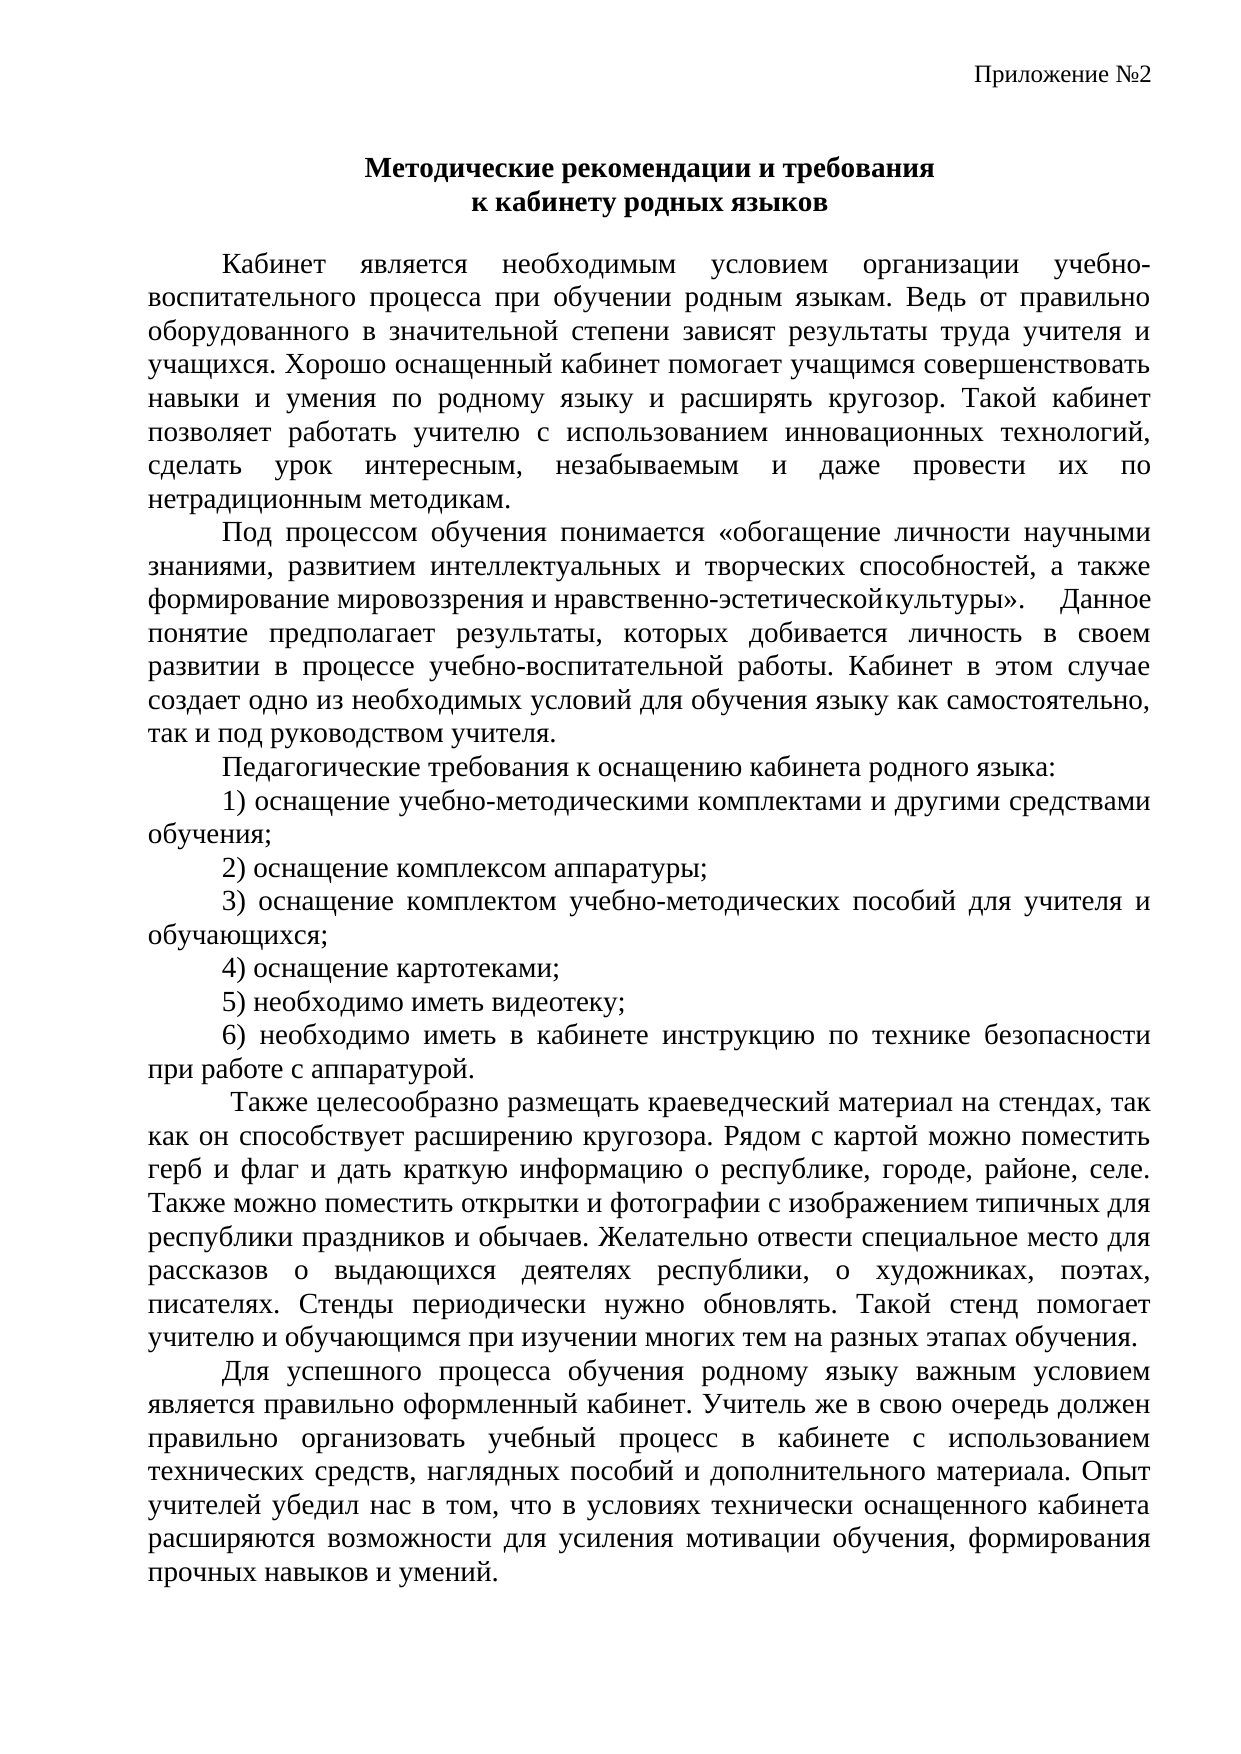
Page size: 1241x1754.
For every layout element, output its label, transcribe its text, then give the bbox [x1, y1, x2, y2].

text 2) оснащение комплексом аппаратуры; [148, 850, 1152, 883]
text 1) оснащение учебно-методическими комплектами и другими средствами обучения; [148, 783, 1152, 850]
text Педагогические требования к оснащению кабинета родного языка: [148, 749, 1152, 783]
text 5) необходимо иметь видеотеку; [148, 984, 1152, 1017]
text Для успешного процесса обучения родному языку важным условием является правильно оформленный кабинет. Учитель же в свою очередь должен правильно организовать учебный процесс в кабинете с использованием технических средств, наглядных пособий и дополнительного материала. Опыт учителей убедил нас в том, что в условиях технически оснащенного кабинета расширяются возможности для усиления мотивации обучения, формирования прочных навыков и умений. [148, 1353, 1152, 1588]
text Также целесообразно размещать краеведческий материал на стендах, так как он способствует расширению кругозора. Рядом с картой можно поместить герб и флаг и дать краткую информацию о республике, городе, районе, селе. Также можно поместить открытки и фотографии с изображением типичных для республики праздников и обычаев. Желательно отвести специальное место для рассказов о выдающихся деятелях республики, о художниках, поэтах, писателях. Стенды периодически нужно обновлять. Такой стенд помогает учителю и обучающимся при изучении многих тем на разных этапах обучения. [148, 1084, 1152, 1353]
text 3) оснащение комплектом учебно-методических пособий для учителя и обучающихся; [148, 883, 1152, 950]
text 6) необходимо иметь в кабинете инструкцию по технике безопасности при работе с аппаратурой. [148, 1017, 1152, 1084]
text Приложение №2 [148, 59, 1152, 88]
text Кабинет является необходимым условием организации учебно-воспитательного процесса при обучении родным языкам. Ведь от правильно оборудованного в значительной степени зависят результаты труда учителя и учащихся. Хорошо оснащенный кабинет помогает учащимся совершенствовать навыки и умения по родному языку и расширять кругозор. Такой кабинет позволяет работать учителю с использованием инновационных технологий, сделать урок интересным, незабываемым и даже провести их по нетрадиционным методикам. [148, 246, 1152, 514]
text к кабинету родных языков [148, 184, 1152, 217]
text 4) оснащение картотеками; [148, 950, 1152, 984]
text Под процессом обучения понимается «обогащение личности научными знаниями, развитием интеллектуальных и творческих способностей, а также формирование мировоззрения и нравственно-эстетической культуры». Данное понятие предполагает результаты, которых добивается личность в своем развитии в процессе учебно-воспитательной работы. Кабинет в этом случае создает одно из необходимых условий для обучения языку как самостоятельно, так и под руководством учителя. [148, 514, 1152, 749]
text Методические рекомендации и требования [148, 150, 1152, 184]
